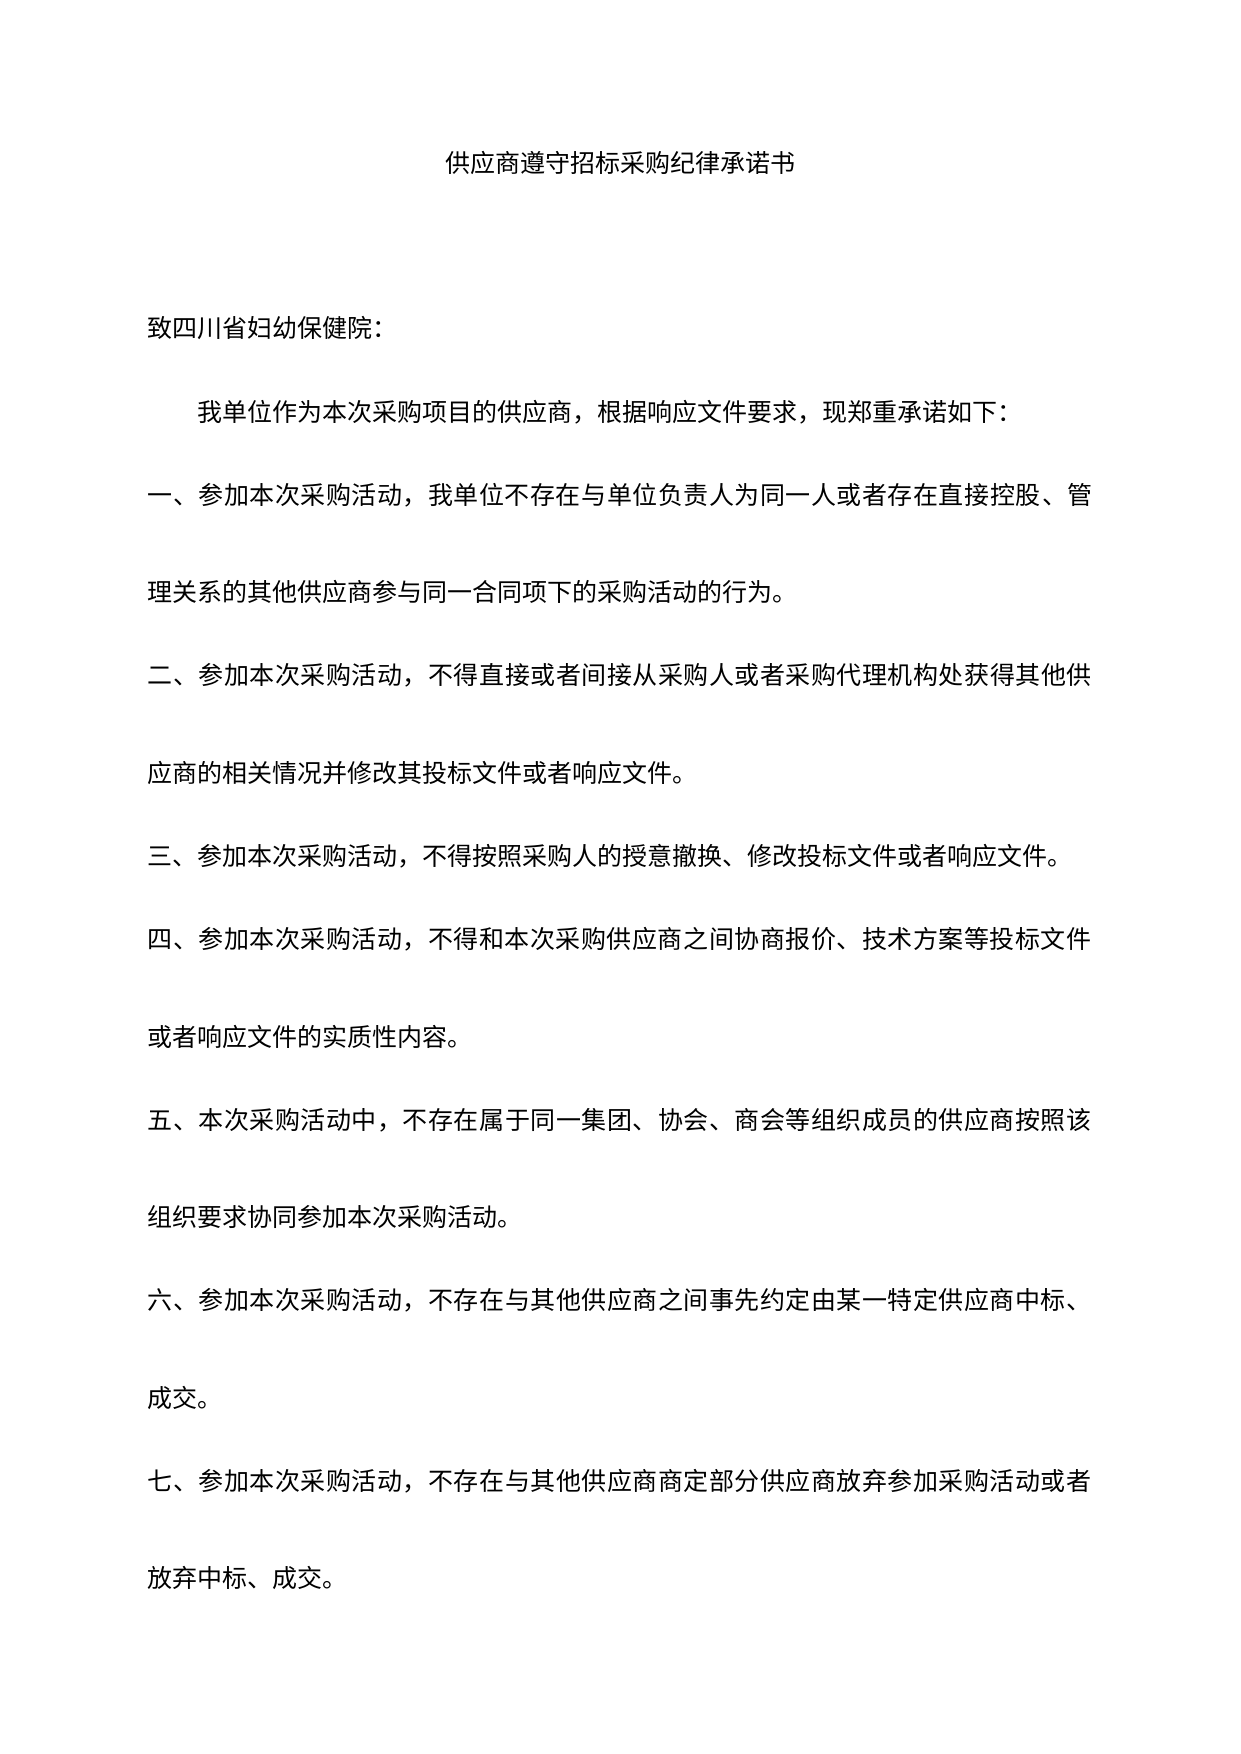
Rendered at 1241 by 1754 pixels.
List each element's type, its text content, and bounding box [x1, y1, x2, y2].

text 四、参加本次采购活动，不得和本次采购供应商之间协商报价、技术方案等投标文件或者响应文件的实质性内容。 [148, 905, 1093, 1068]
text 七、参加本次采购活动，不存在与其他供应商商定部分供应商放弃参加采购活动或者放弃中标、成交。 [148, 1447, 1093, 1609]
text 致四川省妇幼保健院： [148, 294, 1093, 359]
text 一、参加本次采购活动，我单位不存在与单位负责人为同一人或者存在直接控股、管理关系的其他供应商参与同一合同项下的采购活动的行为。 [148, 461, 1093, 623]
text 供应商遵守招标采购纪律承诺书 [148, 129, 1093, 194]
text 我单位作为本次采购项目的供应商，根据响应文件要求，现郑重承诺如下： [148, 378, 1093, 443]
text 五、本次采购活动中，不存在属于同一集团、协会、商会等组织成员的供应商按照该组织要求协同参加本次采购活动。 [148, 1086, 1093, 1248]
text 二、参加本次采购活动，不得直接或者间接从采购人或者采购代理机构处获得其他供应商的相关情况并修改其投标文件或者响应文件。 [148, 641, 1093, 804]
text 三、参加本次采购活动，不得按照采购人的授意撤换、修改投标文件或者响应文件。 [148, 822, 1093, 887]
text 六、参加本次采购活动，不存在与其他供应商之间事先约定由某一特定供应商中标、成交。 [148, 1266, 1093, 1429]
